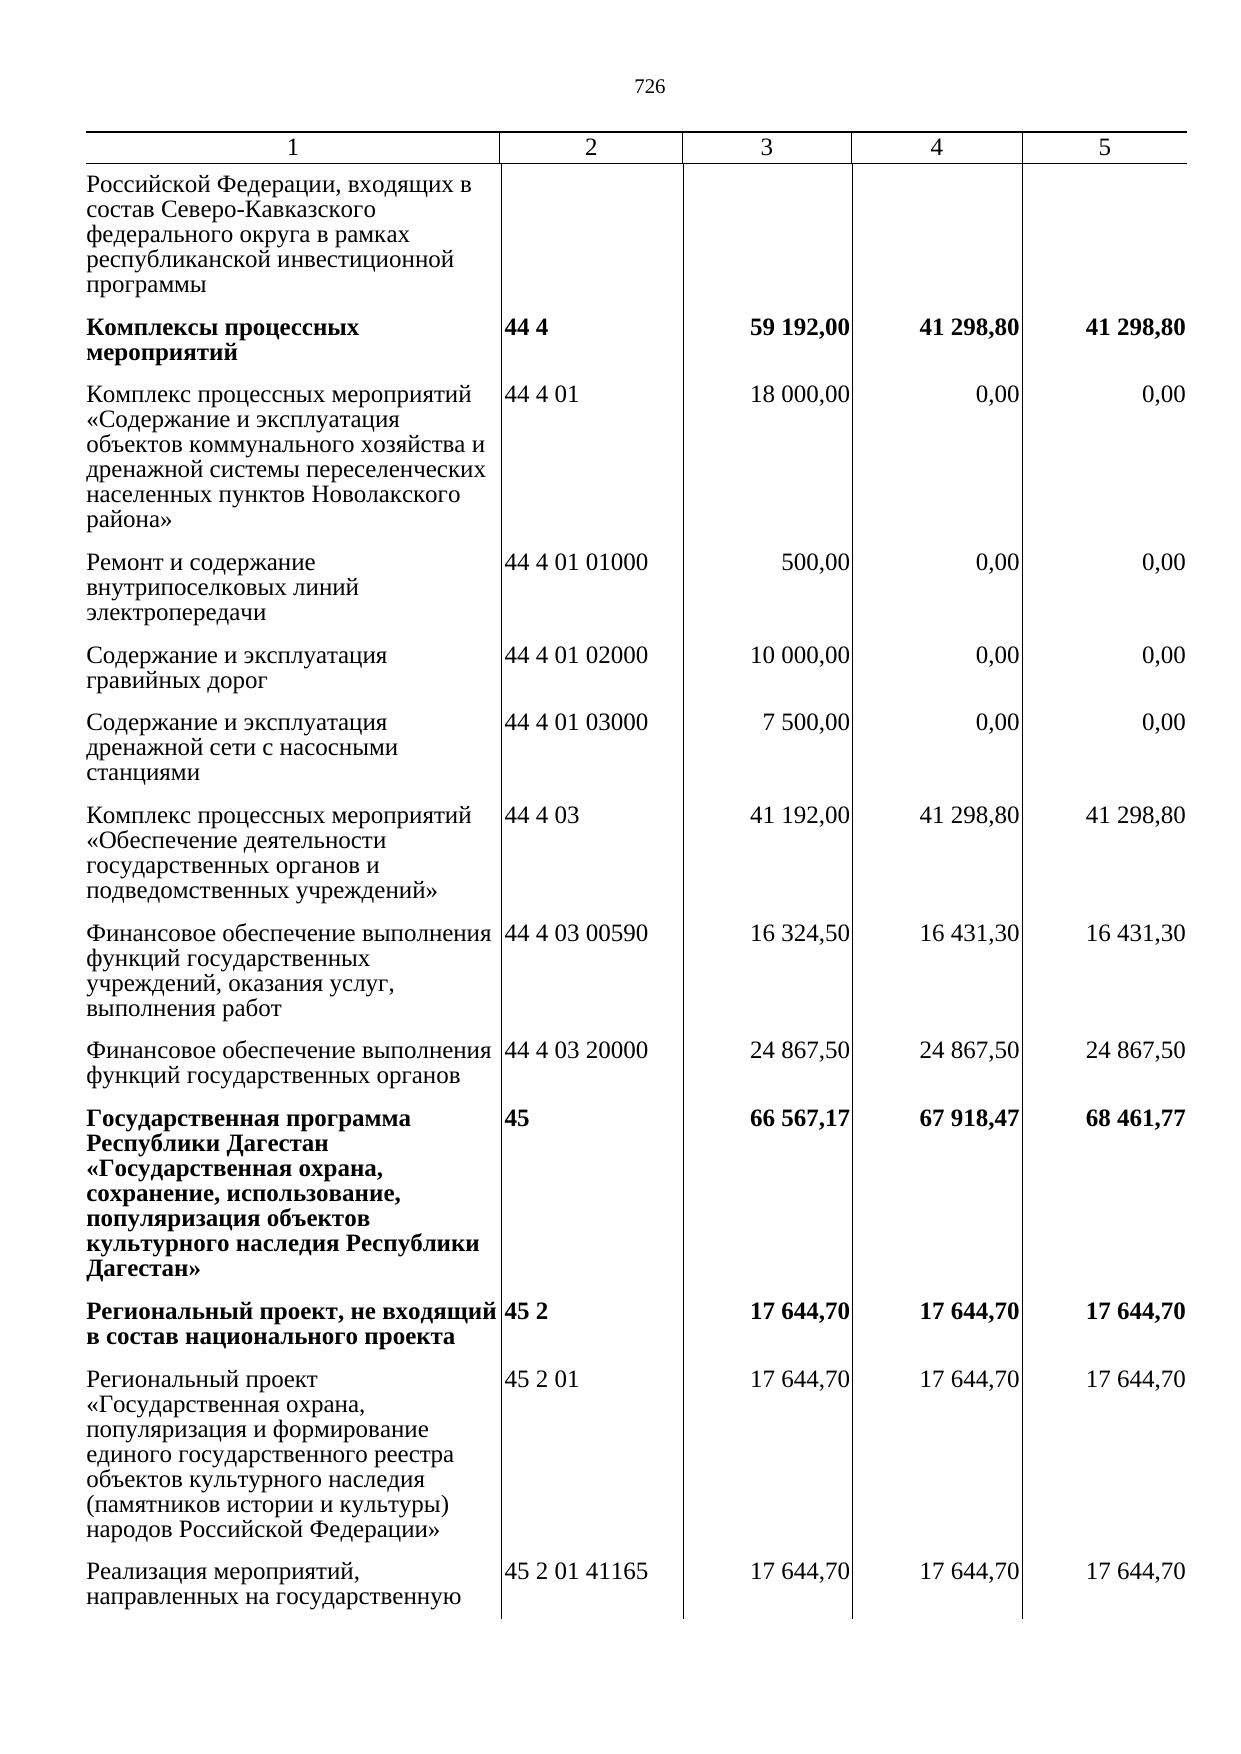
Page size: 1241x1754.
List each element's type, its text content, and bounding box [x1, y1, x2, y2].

table_header 3 [683, 133, 851, 163]
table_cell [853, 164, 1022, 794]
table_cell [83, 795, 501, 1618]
table_header 2 [500, 133, 682, 163]
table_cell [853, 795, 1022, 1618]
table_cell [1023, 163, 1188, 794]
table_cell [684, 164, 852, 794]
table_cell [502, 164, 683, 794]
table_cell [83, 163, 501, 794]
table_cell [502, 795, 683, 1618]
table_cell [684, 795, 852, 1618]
table_header 5 [1023, 133, 1187, 163]
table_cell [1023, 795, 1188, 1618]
table_header 1 [86, 133, 499, 163]
table_header 4 [852, 133, 1022, 163]
